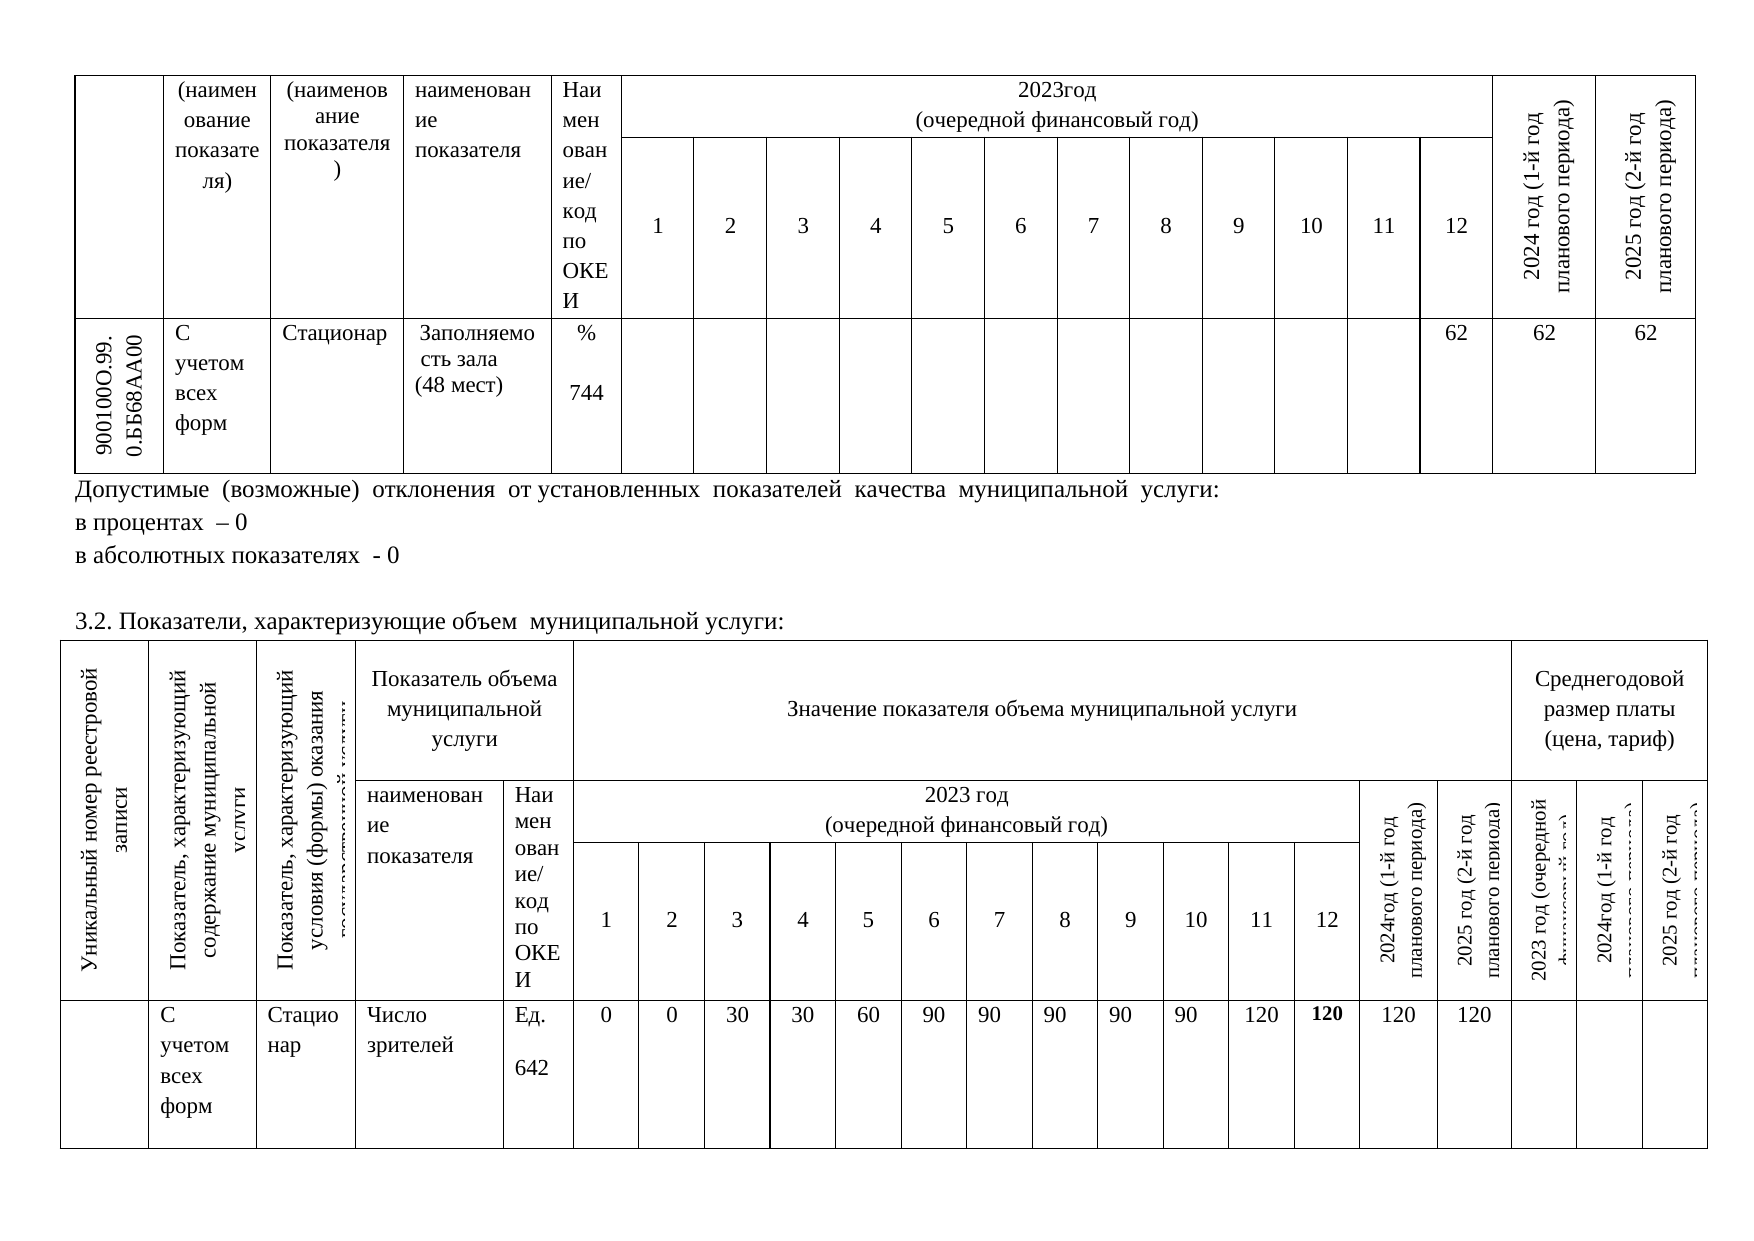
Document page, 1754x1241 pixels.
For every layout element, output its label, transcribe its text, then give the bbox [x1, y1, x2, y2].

table_cell 90 [902, 1001, 966, 1147]
table_cell [1058, 319, 1129, 473]
table_cell [1275, 319, 1347, 473]
text в абсолютных показателях - 0 [75, 540, 1679, 569]
table_cell 2024год (1-й год планового периода) [1360, 781, 1437, 1000]
table_cell 4 [771, 843, 835, 1000]
table_cell 12 [1421, 138, 1492, 318]
table_cell 5 [836, 843, 901, 1000]
table_cell [767, 319, 839, 473]
table_cell 30 [771, 1001, 835, 1147]
table_cell 8 [1130, 138, 1202, 318]
table_cell 2 [694, 138, 766, 318]
table_header Уникальный номер реестровой записи [61, 641, 148, 1000]
table_cell Число зрителей [356, 1001, 503, 1147]
table_cell % 744 [552, 319, 621, 473]
table_cell 6 [985, 138, 1057, 318]
table_cell 10 [1164, 843, 1228, 1000]
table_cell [61, 1001, 148, 1147]
table_cell наименование показателя [356, 781, 503, 1000]
table_cell 8 [1033, 843, 1097, 1000]
table_header Показатель объема муниципальной услуги [356, 641, 573, 780]
table_cell [912, 319, 984, 473]
table_cell Наименование/ код по ОКЕИ [552, 76, 621, 318]
table_cell 90 [1164, 1001, 1228, 1147]
table_cell 0 [574, 1001, 638, 1147]
table_cell [840, 319, 911, 473]
table_cell 12 [1295, 843, 1359, 1000]
table_cell [985, 319, 1057, 473]
table_cell Заполняемость зала (48 мест) [404, 319, 551, 473]
table_cell 90 [1033, 1001, 1097, 1147]
table_cell 9 [1203, 138, 1274, 318]
table_cell 2023год (очередной финансовый год) [622, 76, 1492, 137]
table_cell 2025 год (2-й год планового периода) [1643, 781, 1707, 1000]
table_cell 120 [1438, 1001, 1511, 1147]
text Допустимые (возможные) отклонения от установленных показателей качества муниципальной услуги: [75, 474, 1679, 503]
table_cell 62 [1493, 319, 1595, 473]
table_cell 2024 год (1-й год планового периода) [1493, 76, 1595, 318]
table_cell 7 [967, 843, 1032, 1000]
table_cell (наименование показателя) [164, 76, 270, 318]
table_cell 1 [574, 843, 638, 1000]
table_cell 62 [1421, 319, 1492, 473]
table_cell 30 [705, 1001, 769, 1147]
table_cell [694, 319, 766, 473]
text в процентах – 0 [75, 507, 1679, 536]
table_cell 11 [1229, 843, 1294, 1000]
table_header Значение показателя объема муниципальной услуги [574, 641, 1511, 780]
table_cell 11 [1348, 138, 1419, 318]
table_cell 2024год (1-й год планового периода) [1577, 781, 1642, 1000]
table_cell [1130, 319, 1202, 473]
table_cell 1 [622, 138, 693, 318]
table_cell Стационар [257, 1001, 355, 1147]
table_cell С учетом всех форм [164, 319, 270, 473]
table_cell 3 [705, 843, 769, 1000]
table_cell 4 [840, 138, 911, 318]
table_cell 2025 год (2-й год планового периода) [1596, 76, 1695, 318]
table_cell 120 [1360, 1001, 1437, 1147]
table_cell 6 [902, 843, 966, 1000]
table_cell 9 [1098, 843, 1163, 1000]
table_cell 2023 год (очередной финансовый год) [1512, 781, 1576, 1000]
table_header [76, 76, 163, 318]
table_cell 60 [836, 1001, 901, 1147]
table_cell 10 [1275, 138, 1347, 318]
table_cell 900100О.99.0.ББ68АА00002 [76, 319, 163, 473]
table_cell 5 [912, 138, 984, 318]
table_cell [1577, 1001, 1642, 1147]
table_cell 62 [1596, 319, 1695, 473]
table_cell 120 [1229, 1001, 1294, 1147]
table_cell 2 [639, 843, 704, 1000]
table_cell наименование показателя [404, 76, 551, 318]
table_cell Наименование/код по ОКЕИ [504, 781, 573, 1000]
table_cell 90 [967, 1001, 1032, 1147]
table_cell 120 [1295, 1001, 1359, 1147]
table_cell 2023 год (очередной финансовый год) [574, 781, 1359, 842]
text 3.2. Показатели, характеризующие объем муниципальной услуги: [75, 606, 1679, 635]
table_cell [622, 319, 693, 473]
table_cell [1643, 1001, 1707, 1147]
table_cell Ед. 642 [504, 1001, 573, 1147]
table_cell [1348, 319, 1419, 473]
table_cell [1512, 1001, 1576, 1147]
table_cell 7 [1058, 138, 1129, 318]
table_cell Стационар [271, 319, 403, 473]
table_header Показатель, характеризующий содержание муниципальной услуги [149, 641, 256, 1000]
table_header Показатель, характеризующий условия (формы) оказания государственной услуги [257, 641, 355, 1000]
table_header Среднегодовой размер платы (цена, тариф) [1512, 641, 1707, 780]
table_cell 90 [1098, 1001, 1163, 1147]
table_cell 3 [767, 138, 839, 318]
table_cell 0 [639, 1001, 704, 1147]
table_cell 2025 год (2-й год планового периода) [1438, 781, 1511, 1000]
table_cell (наименование показателя) [271, 76, 403, 318]
table_cell [1203, 319, 1274, 473]
table_cell С учетом всех форм [149, 1001, 256, 1147]
